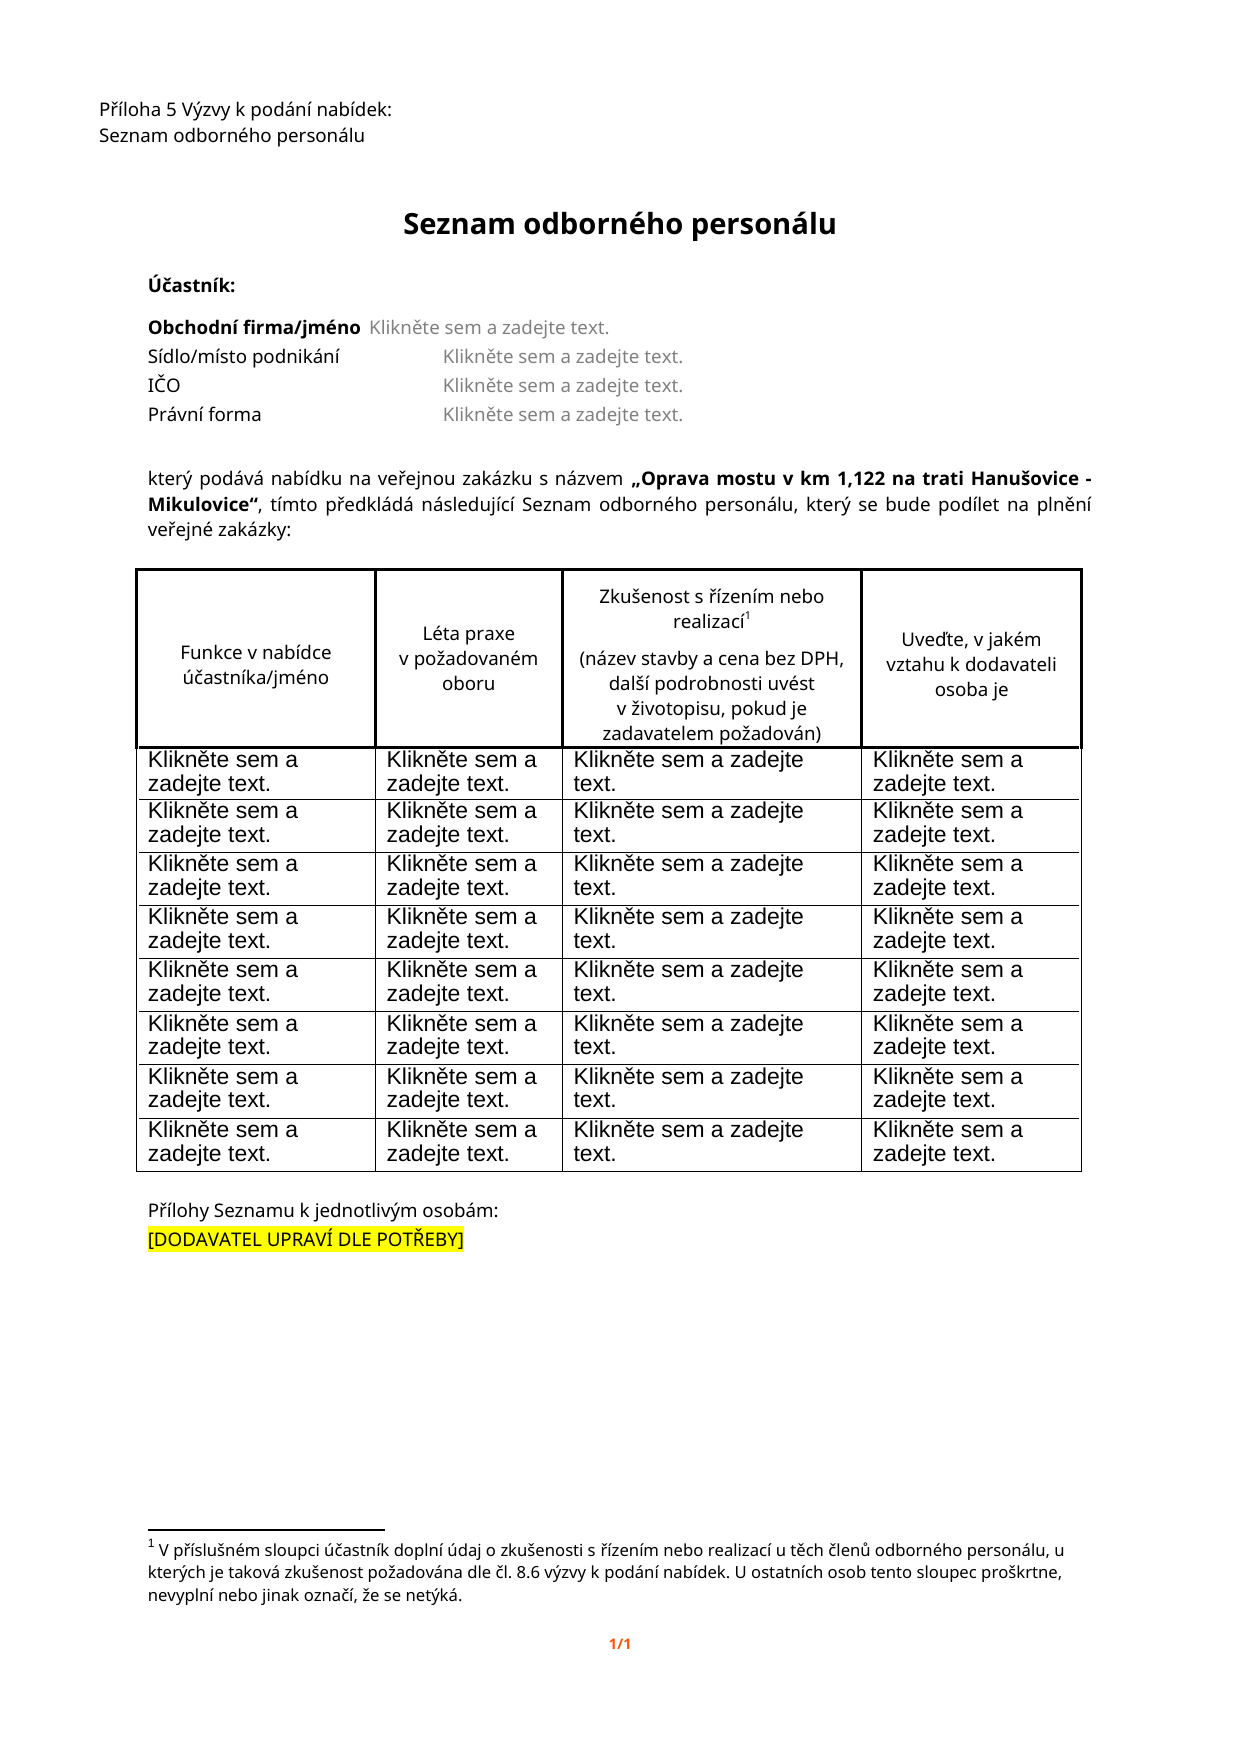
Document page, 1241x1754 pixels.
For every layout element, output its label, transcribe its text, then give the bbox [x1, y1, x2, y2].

text Přílohy Seznamu k jednotlivým osobám: [148, 1197, 1093, 1223]
text Obchodní firma/jméno [148, 311, 1093, 340]
text Právní forma [148, 398, 1093, 427]
text [DODAVATEL UPRAVÍ DLE POTŘEBY] [148, 1223, 1092, 1252]
title Seznam odborného personálu [148, 203, 1093, 243]
table_header Léta praxe v požadovaném oboru [377, 571, 561, 746]
table_header Zkušenost s řízením nebo realizací (název stavby a cena bez DPH, další podrobnosti uvést v životopisu, pokud je zadavatelem požadován) [564, 571, 860, 746]
table_header Funkce v nabídce účastníka/jméno [138, 571, 374, 746]
text IČO [148, 369, 1093, 398]
text Účastník: [148, 268, 1093, 299]
text který podává nabídku na veřejnou zakázku s názvem „Oprava mostu v km 1,122 na trati Hanušovice - Mikulovice“, tímto předkládá následující Seznam odborného personálu, který se bude podílet na plnění veřejné zakázky: [148, 465, 1093, 542]
table_header Uveďte, v jakém vztahu k dodavateli osoba je [863, 571, 1080, 746]
text Sídlo/místo podnikání [148, 340, 1093, 369]
